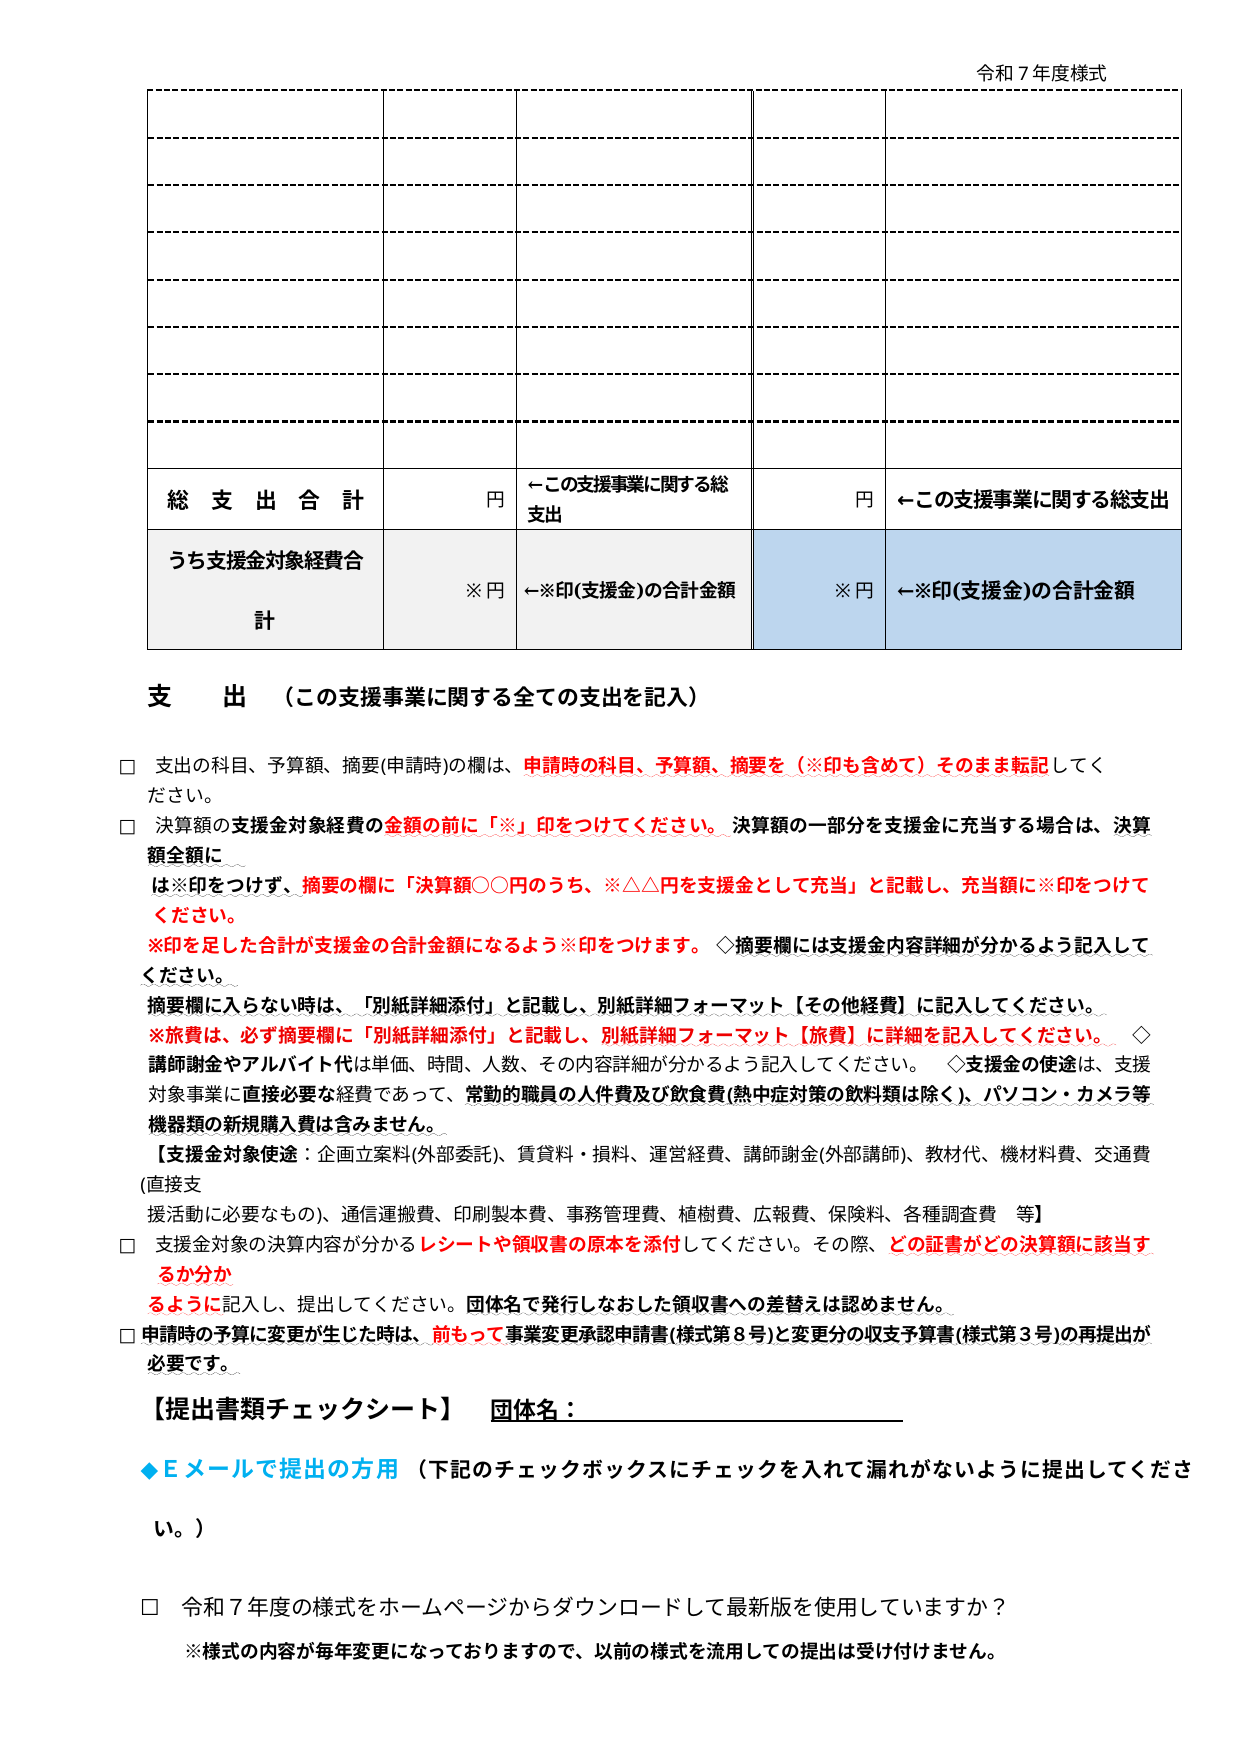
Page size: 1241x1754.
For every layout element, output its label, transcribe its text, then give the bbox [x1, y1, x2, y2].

table_cell 円 [384, 469, 516, 528]
table_cell [148, 231, 383, 278]
table_cell [754, 279, 885, 326]
table_cell [754, 420, 885, 468]
text ※旅費は、必ず摘要欄に「別紙詳細添付」と記載し、別紙詳細フォーマット【旅費】に詳細を記入してください。 ◇講師謝金やアルバイト代は単価、時間、人数、その内容詳細が分かるよう記入してください。 ◇支援金の使途は、支援対象事業に直接必要な経費であって、常勤的職員の人件費及び飲食費(熱中症対策の飲料類は除く)、パソコン・カメラ等機器類の新規購入費は含みません。 [149, 1019, 1151, 1138]
table_cell [886, 184, 1181, 231]
text ◆Ｅメールで提出の方用 （下記のチェックボックスにチェックを入れて漏れがないように提出してください。） [140, 1437, 1196, 1557]
table_cell [886, 373, 1181, 420]
table_cell [754, 184, 885, 231]
table_cell [148, 279, 383, 326]
table_cell [148, 89, 383, 137]
text 【提出書類チェックシート】 団体名： [140, 1378, 1196, 1437]
table_cell ←※印(支援金)の合計金額 [517, 530, 751, 649]
table_cell [886, 231, 1181, 278]
table_cell [517, 279, 751, 326]
table_cell [517, 89, 751, 137]
table_cell [886, 326, 1181, 373]
table_cell [517, 373, 751, 420]
table_cell [517, 326, 751, 373]
table_cell [148, 326, 383, 373]
table_cell [148, 137, 383, 184]
table_cell うち支援金対象経費合計 [148, 530, 383, 649]
table_cell [886, 89, 1181, 137]
text 令和７年度の様式をホームページからダウンロードして最新版を使用していますか？ [140, 1576, 1196, 1636]
table_cell [517, 184, 751, 231]
text ※様式の内容が毎年変更になっておりますので、以前の様式を流用しての提出は受け付けません。 [140, 1636, 1196, 1665]
table_cell ←※印(支援金)の合計金額 [886, 530, 1181, 649]
table_cell [886, 420, 1181, 468]
table_cell [517, 231, 751, 278]
text □ 支出の科目、予算額、摘要(申請時)の欄は、申請時の科目、予算額、摘要を（※印も含めて）そのまま転記してください。 [118, 750, 1107, 809]
table_cell [754, 373, 885, 420]
table_cell ←この支援事業に関する総支出 [517, 469, 751, 528]
table_cell [384, 373, 516, 420]
table_cell [754, 326, 885, 373]
text 摘要欄に入らない時は、「別紙詳細添付」と記載し、別紙詳細フォーマット【その他経費】に記入してください。 [140, 989, 1151, 1019]
table_cell 円 [754, 469, 885, 528]
table_cell [384, 279, 516, 326]
table_cell [384, 184, 516, 231]
table_cell [754, 137, 885, 184]
table_cell [384, 89, 516, 137]
text ※印を足した合計が支援金の合計金額になるよう※印をつけます。 ◇摘要欄には支援金内容詳細が分かるよう記入してください。 [140, 929, 1151, 989]
table_cell [384, 231, 516, 278]
table_cell [753, 89, 885, 137]
table_cell ※ 円 [384, 530, 516, 649]
text □ 決算額の支援金対象経費の金額の前に「※」印をつけてください。 決算額の一部分を支援金に充当する場合は、決算額全額に [118, 809, 1151, 869]
table_cell ※ 円 [754, 530, 885, 649]
table_cell ←この支援事業に関する総支出 [886, 469, 1181, 528]
table_cell [384, 420, 516, 468]
table_cell [148, 184, 383, 231]
text 援活動に必要なもの)、通信運搬費、印刷製本費、事務管理費、植樹費、広報費、保険料、各種調査費 等】 [140, 1198, 1151, 1228]
table_cell 総 支 出 合 計 [148, 469, 383, 528]
text るように記入し、提出してください。団体名で発行しなおした領収書への差替えは認めません。 [147, 1288, 1151, 1318]
table_cell [517, 137, 751, 184]
text 支 出 （この支援事業に関する全ての支出を記入） [148, 665, 1107, 725]
text 【支援金対象使途：企画立案料(外部委託)、賃貸料・損料、運営経費、講師謝金(外部講師)、教材代、機材料費、交通費(直接支 [140, 1138, 1151, 1198]
table_cell [148, 420, 383, 468]
table_cell [148, 373, 383, 420]
table_cell [384, 326, 516, 373]
table_cell [384, 137, 516, 184]
table_cell [517, 420, 751, 468]
text □ 支援金対象の決算内容が分かるレシートや領収書の原本を添付してください。その際、どの証書がどの決算額に該当するか分か [118, 1228, 1151, 1288]
table_cell [754, 231, 885, 278]
table_cell [886, 279, 1181, 326]
table_cell [886, 137, 1181, 184]
text □ 申請時の予算に変更が生じた時は、前もって事業変更承認申請書(様式第８号)と変更分の収支予算書(様式第３号)の再提出が必要です。 [118, 1318, 1152, 1378]
text は※印をつけず、摘要の欄に「決算額○○円のうち、※△△円を支援金として充当」と記載し、充当額に※印をつけてください。 [151, 869, 1151, 929]
